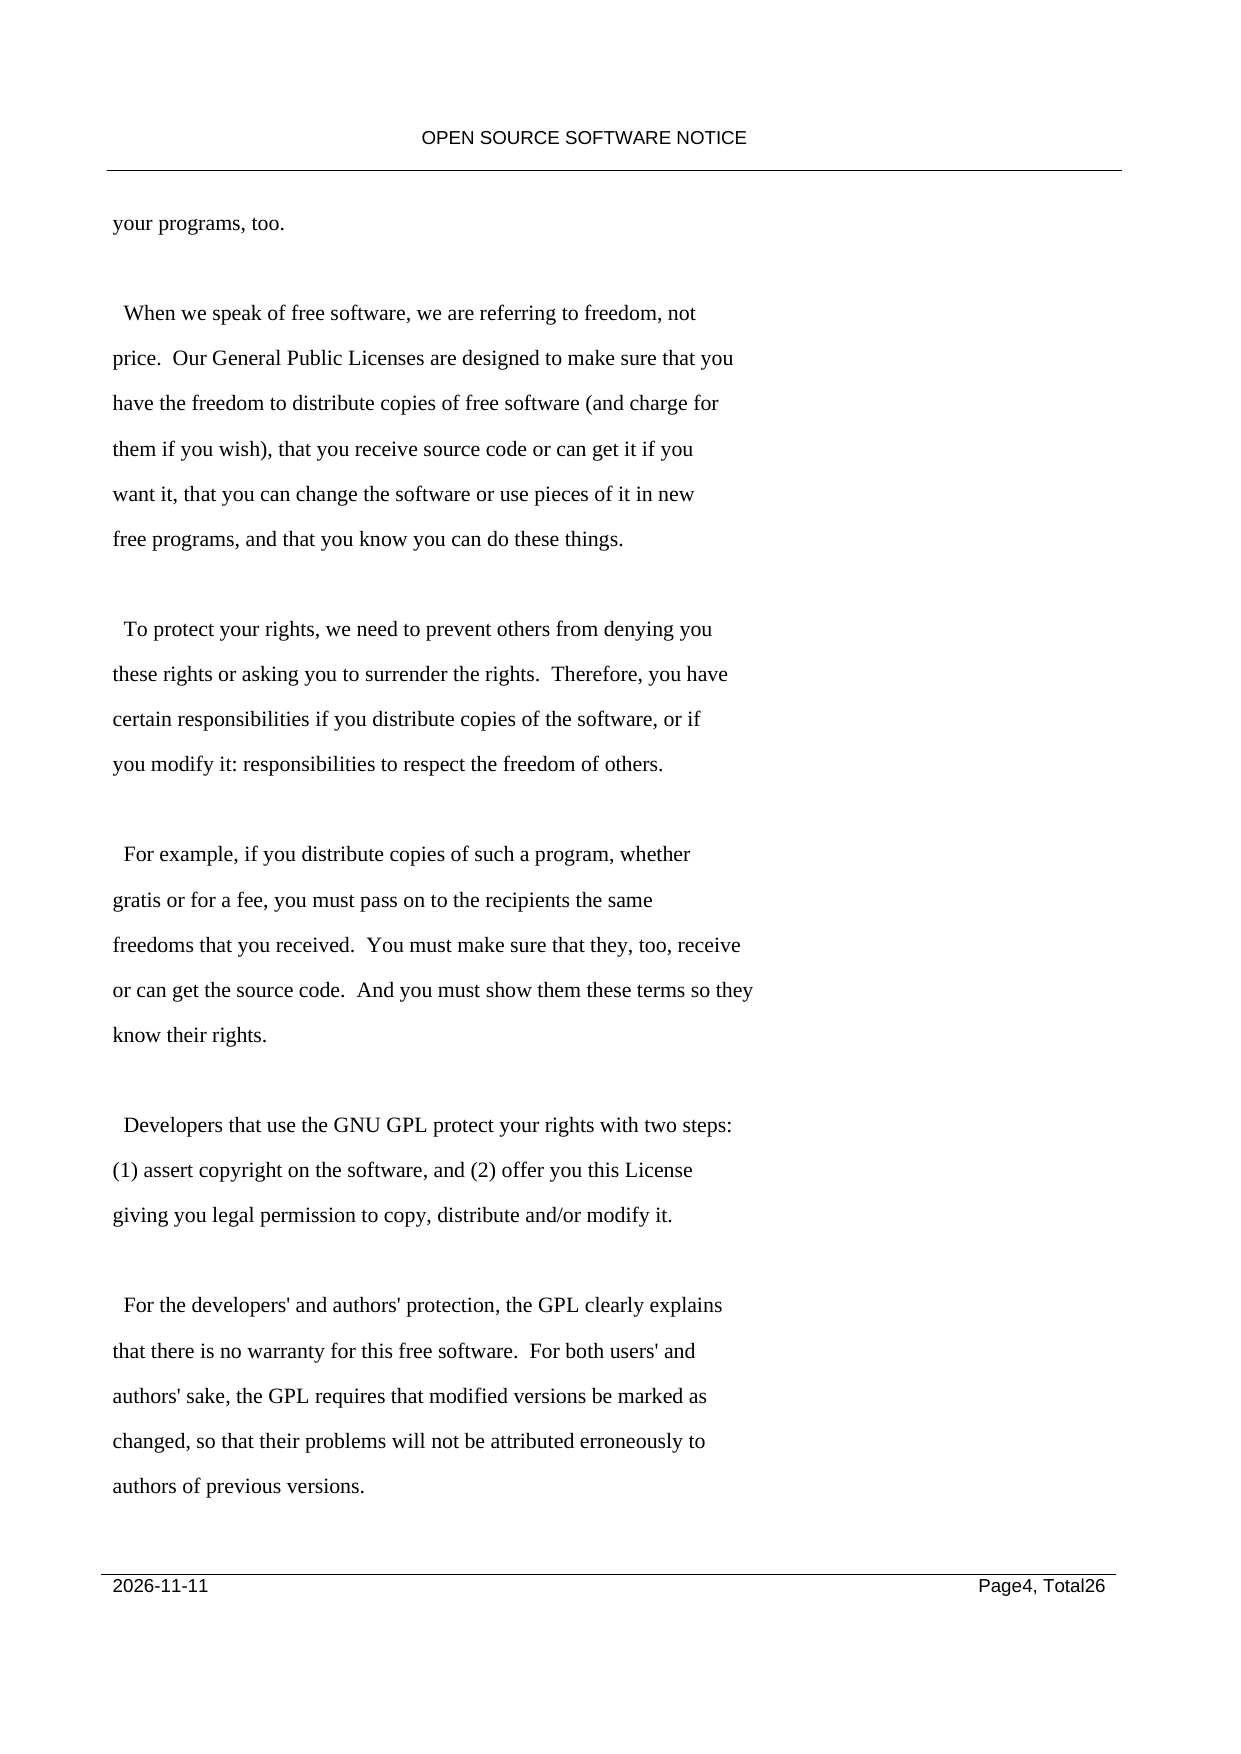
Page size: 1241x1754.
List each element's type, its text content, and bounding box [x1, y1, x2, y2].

text freedoms that you received. You must make sure that they, too, receive [112, 928, 1128, 961]
text free programs, and that you know you can do these things. [112, 522, 1128, 554]
text (1) assert copyright on the software, and (2) offer you this License [112, 1153, 1128, 1186]
text authors' sake, the GPL requires that modified versions be marked as [112, 1379, 1128, 1412]
text authors of previous versions. [112, 1469, 1128, 1502]
text these rights or asking you to surrender the rights. Therefore, you have [112, 657, 1128, 690]
text have the freedom to distribute copies of free software (and charge for [112, 387, 1128, 419]
text or can get the source code. And you must show them these terms so they [112, 973, 1128, 1006]
text For example, if you distribute copies of such a program, whether [112, 838, 1128, 870]
text gratis or for a fee, you must pass on to the recipients the same [112, 883, 1128, 915]
text want it, that you can change the software or use pieces of it in new [112, 477, 1128, 509]
text When we speak of free software, we are referring to freedom, not [112, 297, 1128, 329]
text price. Our General Public Licenses are designed to make sure that you [112, 342, 1128, 374]
text your programs, too. [112, 206, 1128, 239]
text For the developers' and authors' protection, the GPL clearly explains [112, 1289, 1128, 1321]
text them if you wish), that you receive source code or can get it if you [112, 432, 1128, 464]
text To protect your rights, we need to prevent others from denying you [112, 612, 1128, 645]
text that there is no warranty for this free software. For both users' and [112, 1334, 1128, 1366]
text certain responsibilities if you distribute copies of the software, or if [112, 702, 1128, 735]
text changed, so that their problems will not be attributed erroneously to [112, 1424, 1128, 1457]
text Developers that use the GNU GPL protect your rights with two steps: [112, 1108, 1128, 1141]
text giving you legal permission to copy, distribute and/or modify it. [112, 1199, 1128, 1231]
text you modify it: responsibilities to respect the freedom of others. [112, 748, 1128, 780]
text know their rights. [112, 1018, 1128, 1051]
